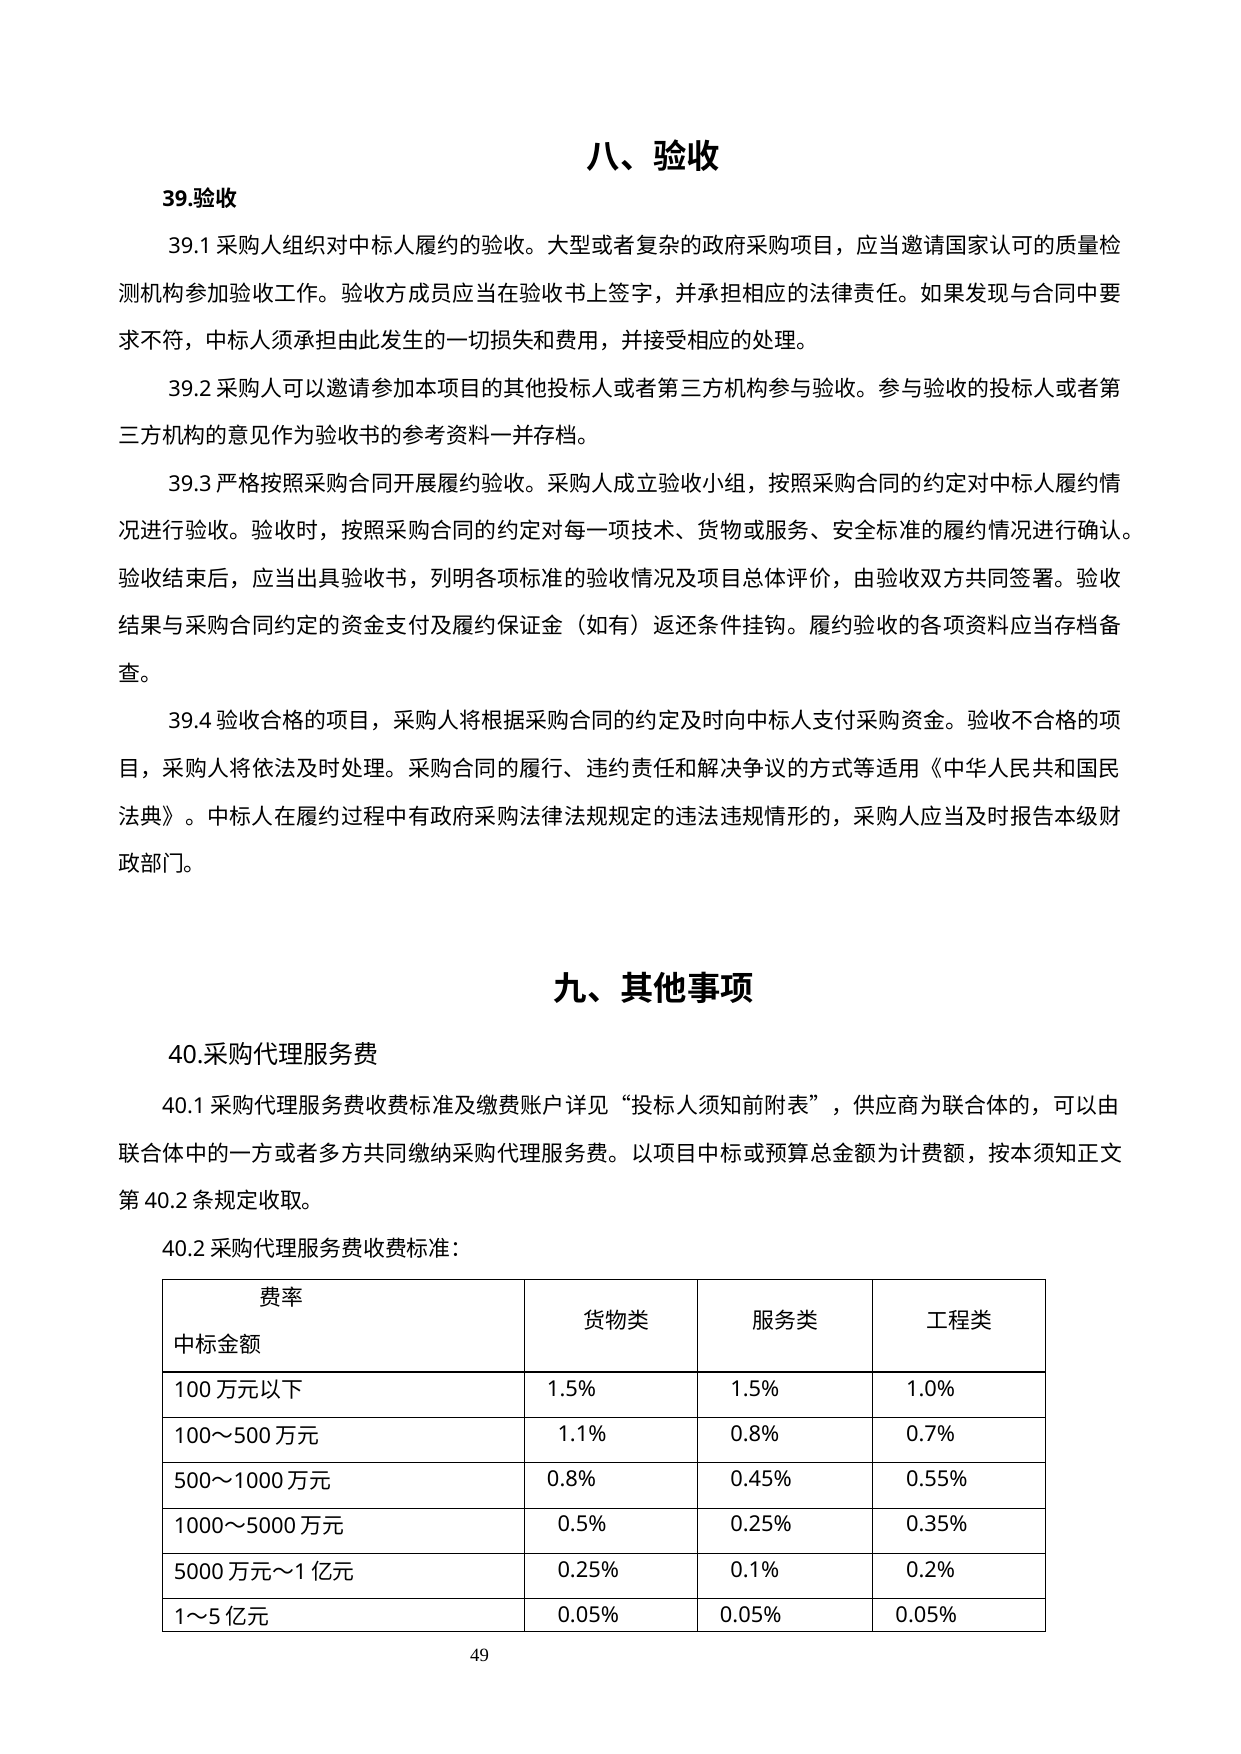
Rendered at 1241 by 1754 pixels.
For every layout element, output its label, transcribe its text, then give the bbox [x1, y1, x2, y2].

table_cell 0.25% [698, 1509, 872, 1553]
table_cell 0.2% [873, 1554, 1045, 1598]
table_cell 1.0% [873, 1373, 1045, 1417]
table_cell 0.5% [525, 1509, 697, 1553]
table_cell 1000～5000万元 [163, 1509, 524, 1553]
subtitle 八、验收 [118, 118, 1122, 181]
table_cell 5000万元～1亿元 [163, 1554, 524, 1598]
text 39.4验收合格的项目，采购人将根据采购合同的约定及时向中标人支付采购资金。验收不合格的项目，采购人将依法及时处理。采购合同的履行、违约责任和解决争议的方式等适用《中华人民共和国民法典》。中标人在履约过程中有政府采购法律法规规定的违法违规情形的，采购人应当及时报告本级财政部门。 [118, 703, 1122, 878]
table_cell 1.5% [525, 1373, 697, 1417]
text 39.验收 [118, 181, 1122, 212]
table_cell 0.05% [873, 1599, 1045, 1631]
table_cell 100万元以下 [163, 1373, 524, 1417]
table_cell 0.45% [698, 1463, 872, 1507]
table_cell 0.8% [698, 1418, 872, 1462]
table_cell 0.05% [525, 1599, 697, 1631]
table_cell 0.35% [873, 1509, 1045, 1553]
subtitle 九、其他事项 [118, 962, 1122, 1010]
table_header 费率 中标金额 [163, 1280, 524, 1371]
table_cell 500～1000万元 [163, 1463, 524, 1507]
table_cell 0.05% [698, 1599, 872, 1631]
table_header 服务类 [698, 1280, 872, 1371]
table_header 货物类 [525, 1280, 697, 1371]
table_cell 0.25% [525, 1554, 697, 1598]
table_cell 0.7% [873, 1418, 1045, 1462]
table_cell 0.55% [873, 1463, 1045, 1507]
text 40.采购代理服务费 [118, 1034, 1122, 1070]
text 39.2采购人可以邀请参加本项目的其他投标人或者第三方机构参与验收。参与验收的投标人或者第三方机构的意见作为验收书的参考资料一并存档。 [118, 371, 1122, 450]
table_cell 0.8% [525, 1463, 697, 1507]
table_cell 0.1% [698, 1554, 872, 1598]
table_cell 1.5% [698, 1373, 872, 1417]
text 40.1采购代理服务费收费标准及缴费账户详见“投标人须知前附表”，供应商为联合体的，可以由联合体中的一方或者多方共同缴纳采购代理服务费。以项目中标或预算总金额为计费额，按本须知正文第40.2条规定收取。 [118, 1088, 1122, 1215]
table_cell 1.1% [525, 1418, 697, 1462]
text 39.3严格按照采购合同开展履约验收。采购人成立验收小组，按照采购合同的约定对中标人履约情况进行验收。验收时，按照采购合同的约定对每一项技术、货物或服务、安全标准的履约情况进行确认。验收结束后，应当出具验收书，列明各项标准的验收情况及项目总体评价，由验收双方共同签署。验收结果与采购合同约定的资金支付及履约保证金（如有）返还条件挂钩。履约验收的各项资料应当存档备查。 [118, 466, 1122, 688]
subtitle 40.2采购代理服务费收费标准： [162, 1231, 1122, 1263]
table_header 工程类 [873, 1280, 1045, 1371]
table_cell 1～5亿元 [163, 1599, 524, 1631]
table_cell 100～500万元 [163, 1418, 524, 1462]
text 39.1采购人组织对中标人履约的验收。大型或者复杂的政府采购项目，应当邀请国家认可的质量检测机构参加验收工作。验收方成员应当在验收书上签字，并承担相应的法律责任。如果发现与合同中要求不符，中标人须承担由此发生的一切损失和费用，并接受相应的处理。 [118, 228, 1122, 355]
